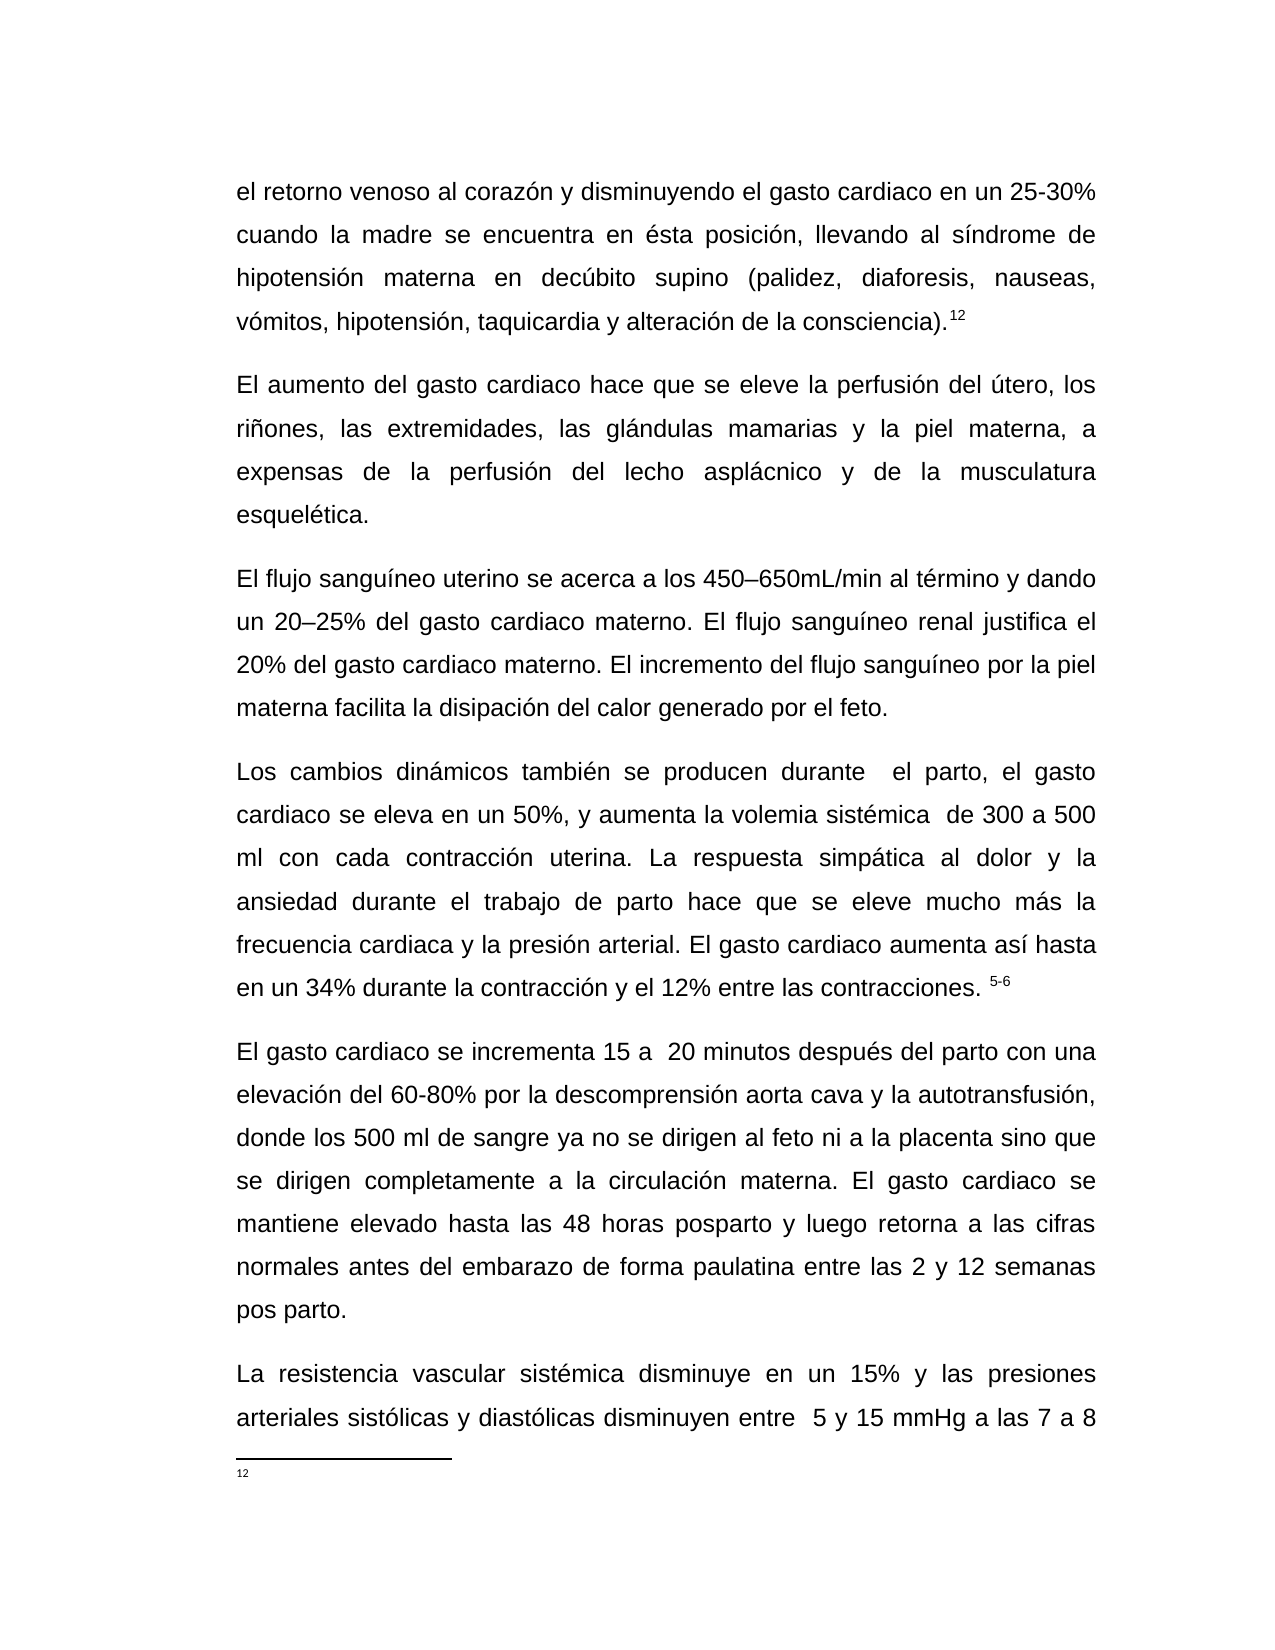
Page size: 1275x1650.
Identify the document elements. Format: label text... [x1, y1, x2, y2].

text El aumento del gasto cardiaco hace que se eleve la perfusión del útero, los riñones, las extremidades, las glándulas mamarias y la piel materna, a expensas de la perfusión del lecho asplácnico y de la musculatura esquelética. [236, 371, 1098, 529]
text El gasto cardiaco se incrementa 15 a 20 minutos después del parto con una elevación del 60-80% por la descomprensión aorta cava y la autotransfusión, donde los 500 ml de sangre ya no se dirigen al feto ni a la placenta sino que se dirigen completamente a la circulación materna. El gasto cardiaco se mantiene elevado hasta las 48 horas posparto y luego retorna a las cifras normales antes del embarazo de forma paulatina entre las 2 y 12 semanas pos parto. [236, 1037, 1098, 1324]
text El flujo sanguíneo uterino se acerca a los 450–650mL/min al término y dando un 20–25% del gasto cardiaco materno. El flujo sanguíneo renal justifica el 20% del gasto cardiaco materno. El incremento del flujo sanguíneo por la piel materna facilita la disipación del calor generado por el feto. [236, 564, 1098, 722]
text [236, 177, 1098, 335]
text Los cambios dinámicos también se producen durante el parto, el gasto cardiaco se eleva en un 50%, y aumenta la volemia sistémica de 300 a 500 ml con cada contracción uterina. La respuesta simpática al dolor y la ansiedad durante el trabajo de parto hace que se eleve mucho más la frecuencia cardiaca y la presión arterial. El gasto cardiaco aumenta así hasta en un 34% durante la contracción y el 12% entre las contracciones. 5-6 [236, 757, 1098, 1002]
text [236, 1359, 1098, 1431]
